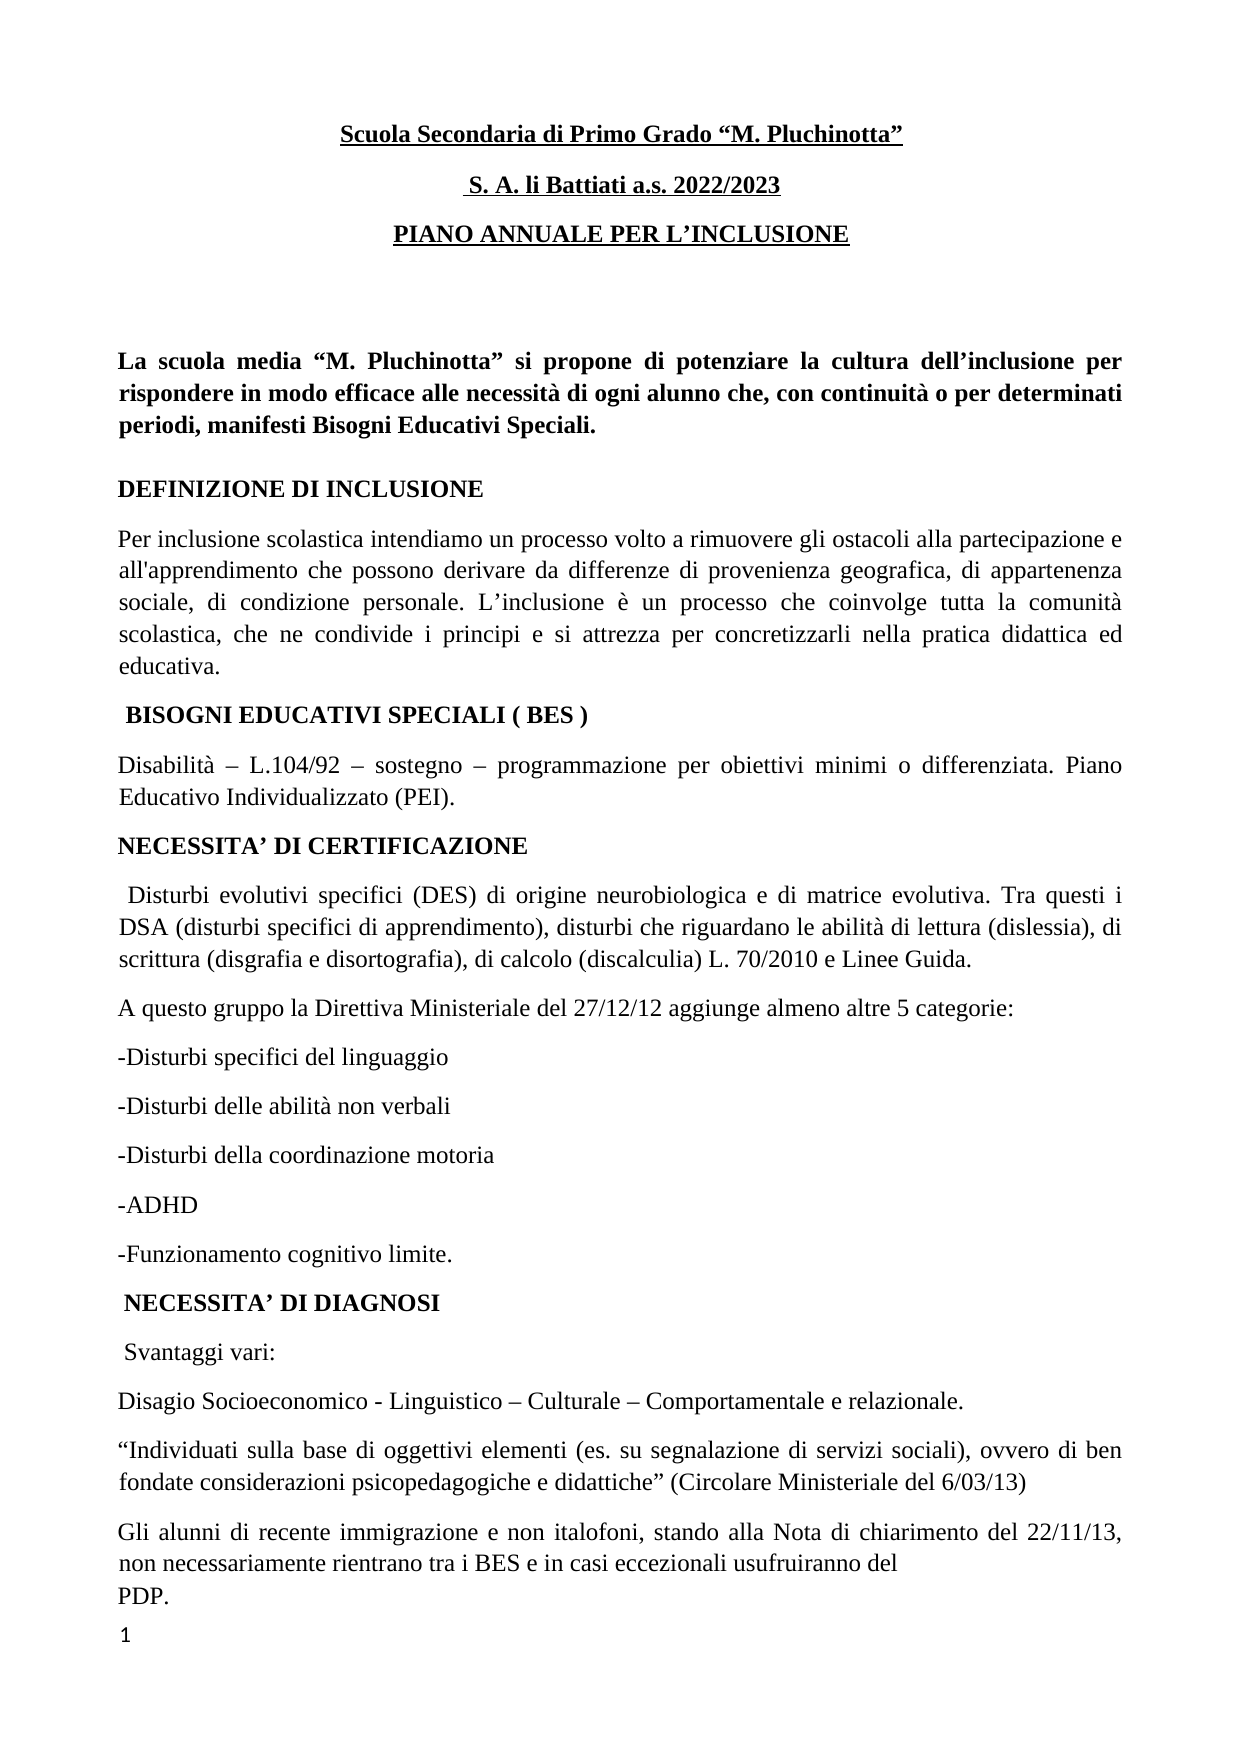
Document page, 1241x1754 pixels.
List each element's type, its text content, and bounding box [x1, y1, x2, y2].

text “Individuati sulla base di oggettivi elementi (es. su segnalazione di servizi sociali), ovvero di ben fondate considerazioni psicopedagogiche e didattiche” (Circolare Ministeriale del 6/03/13) [117, 1436, 1124, 1496]
text PIANO ANNUALE PER L’INCLUSIONE [119, 219, 1123, 248]
text -Disturbi della coordinazione motoria [117, 1141, 1124, 1169]
text Disturbi evolutivi specifici (DES) di origine neurobiologica e di matrice evolutiva. Tra questi i DSA (disturbi specifici di apprendimento), disturbi che riguardano le abilità di lettura (dislessia), di scrittura (disgrafia e disortografia), di calcolo (discalculia) L. 70/2010 e Linee Guida. [117, 880, 1124, 973]
text Per inclusione scolastica intendiamo un processo volto a rimuovere gli ostacoli alla partecipazione e all'apprendimento che possono derivare da differenze di provenienza geografica, di appartenenza sociale, di condizione personale. L’inclusione è un processo che coinvolge tutta la comunità scolastica, che ne condivide i principi e si attrezza per concretizzarli nella pratica didattica ed educativa. [117, 524, 1124, 680]
text La scuola media “M. Pluchinotta” si propone di potenziare la cultura dell’inclusione per rispondere in modo efficace alle necessità di ogni alunno che, con continuità o per determinati periodi, manifesti Bisogni Educativi Speciali. [117, 346, 1124, 439]
text -Disturbi delle abilità non verbali [117, 1091, 1124, 1120]
text Svantaggi vari: [117, 1337, 1124, 1366]
text NECESSITA’ DI DIAGNOSI [117, 1288, 1124, 1317]
text Gli alunni di recente immigrazione e non italofoni, stando alla Nota di chiarimento del 22/11/13, non necessariamente rientrano tra i BES e in casi eccezionali usufruiranno del [117, 1517, 1124, 1577]
text PDP. [117, 1581, 1124, 1610]
text S. A. li Battiati a.s. 2022/2023 [119, 170, 1123, 198]
text DEFINIZIONE DI INCLUSIONE [117, 474, 1124, 503]
text Disabilità – L.104/92 – sostegno – programmazione per obiettivi minimi o differenziata. Piano Educativo Individualizzato (PEI). [117, 750, 1124, 811]
text NECESSITA’ DI CERTIFICAZIONE [117, 831, 1124, 860]
text -Funzionamento cognitivo limite. [117, 1239, 1124, 1268]
text BISOGNI EDUCATIVI SPECIALI ( BES ) [119, 700, 1124, 729]
text Scuola Secondaria di Primo Grado “M. Pluchinotta” [119, 119, 1123, 148]
text A questo gruppo la Direttiva Ministeriale del 27/12/12 aggiunge almeno altre 5 categorie: [117, 993, 1124, 1022]
text Disagio Socioeconomico - Linguistico – Culturale – Comportamentale e relazionale. [117, 1386, 1124, 1415]
text -ADHD [117, 1190, 1124, 1218]
text -Disturbi specifici del linguaggio [117, 1042, 1124, 1071]
